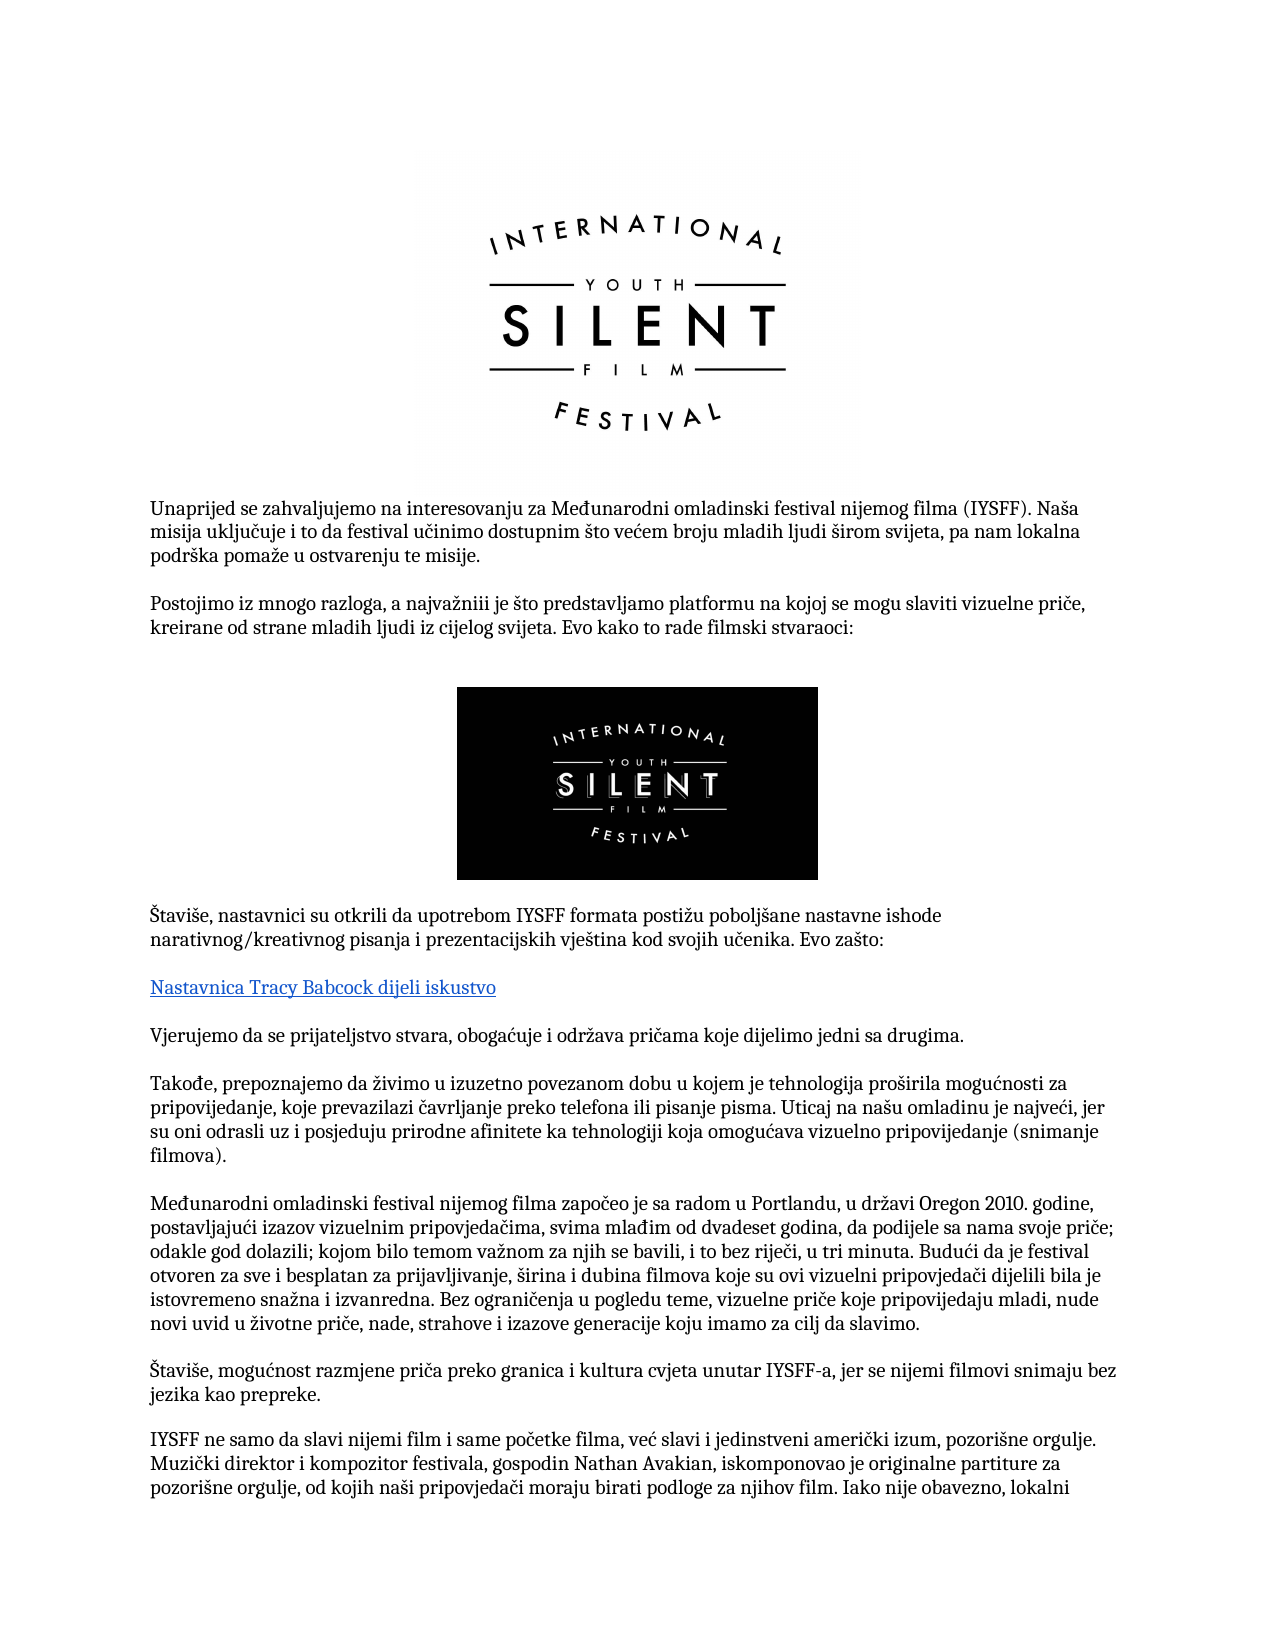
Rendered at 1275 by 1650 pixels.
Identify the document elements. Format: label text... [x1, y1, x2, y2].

picture [413, 150, 862, 497]
text Štaviše, mogućnost razmjene priča preko granica i kultura cvjeta unutar IYSFF-a, jer se nijemi filmovi snimaju bez jezika kao prepreke. [150, 1359, 1125, 1407]
text Štaviše, nastavnici su otkrili da upotrebom IYSFF formata postižu poboljšane nastavne ishode narativnog/kreativnog pisanja i prezentacijskih vještina kod svojih učenika. Evo zašto: [150, 904, 1125, 952]
picture [457, 687, 818, 880]
text Međunarodni omladinski festival nijemog filma započeo je sa radom u Portlandu, u državi Oregon 2010. godine, postavljajući izazov vizuelnim pripovjedačima, svima mlađim od dvadeset godina, da podijele sa nama svoje priče; odakle god dolazili; kojom bilo temom važnom za njih se bavili, i to bez riječi, u tri minuta. Budući da je festival otvoren za sve i besplatan za prijavljivanje, širina i dubina filmova koje su ovi vizuelni pripovjedači dijelili bila je istovremeno snažna i izvanredna. Bez ograničenja u pogledu teme, vizuelne priče koje pripovijedaju mladi, nude novi uvid u životne priče, nade, strahove i izazove generacije koju imamo za cilj da slavimo. [150, 1191, 1125, 1335]
text Nastavnica Tracy Babcock dijeli iskustvo [150, 976, 1125, 1000]
text Takođe, prepoznajemo da živimo u izuzetno povezanom dobu u kojem je tehnologija proširila mogućnosti za pripovijedanje, koje prevazilazi čavrljanje preko telefona ili pisanje pisma. Uticaj na našu omladinu je najveći, jer su oni odrasli uz i posjeduju prirodne afinitete ka tehnologiji koja omogućava vizuelno pripovijedanje (snimanje filmova). [150, 1072, 1125, 1167]
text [150, 1428, 1125, 1500]
text Unaprijed se zahvaljujemo na interesovanju za Međunarodni omladinski festival nijemog filma (IYSFF). Naša misija uključuje i to da festival učinimo dostupnim što većem broju mladih ljudi širom svijeta, pa nam lokalna podrška pomaže u ostvarenju te misije. [150, 496, 1125, 568]
text Postojimo iz mnogo razloga, a najvažniii je što predstavljamo platformu na kojoj se mogu slaviti vizuelne priče, kreirane od strane mladih ljudi iz cijelog svijeta. Evo kako to rade filmski stvaraoci: [150, 592, 1125, 640]
text Vjerujemo da se prijateljstvo stvara, obogaćuje i održava pričama koje dijelimo jedni sa drugima. [150, 1024, 1125, 1048]
